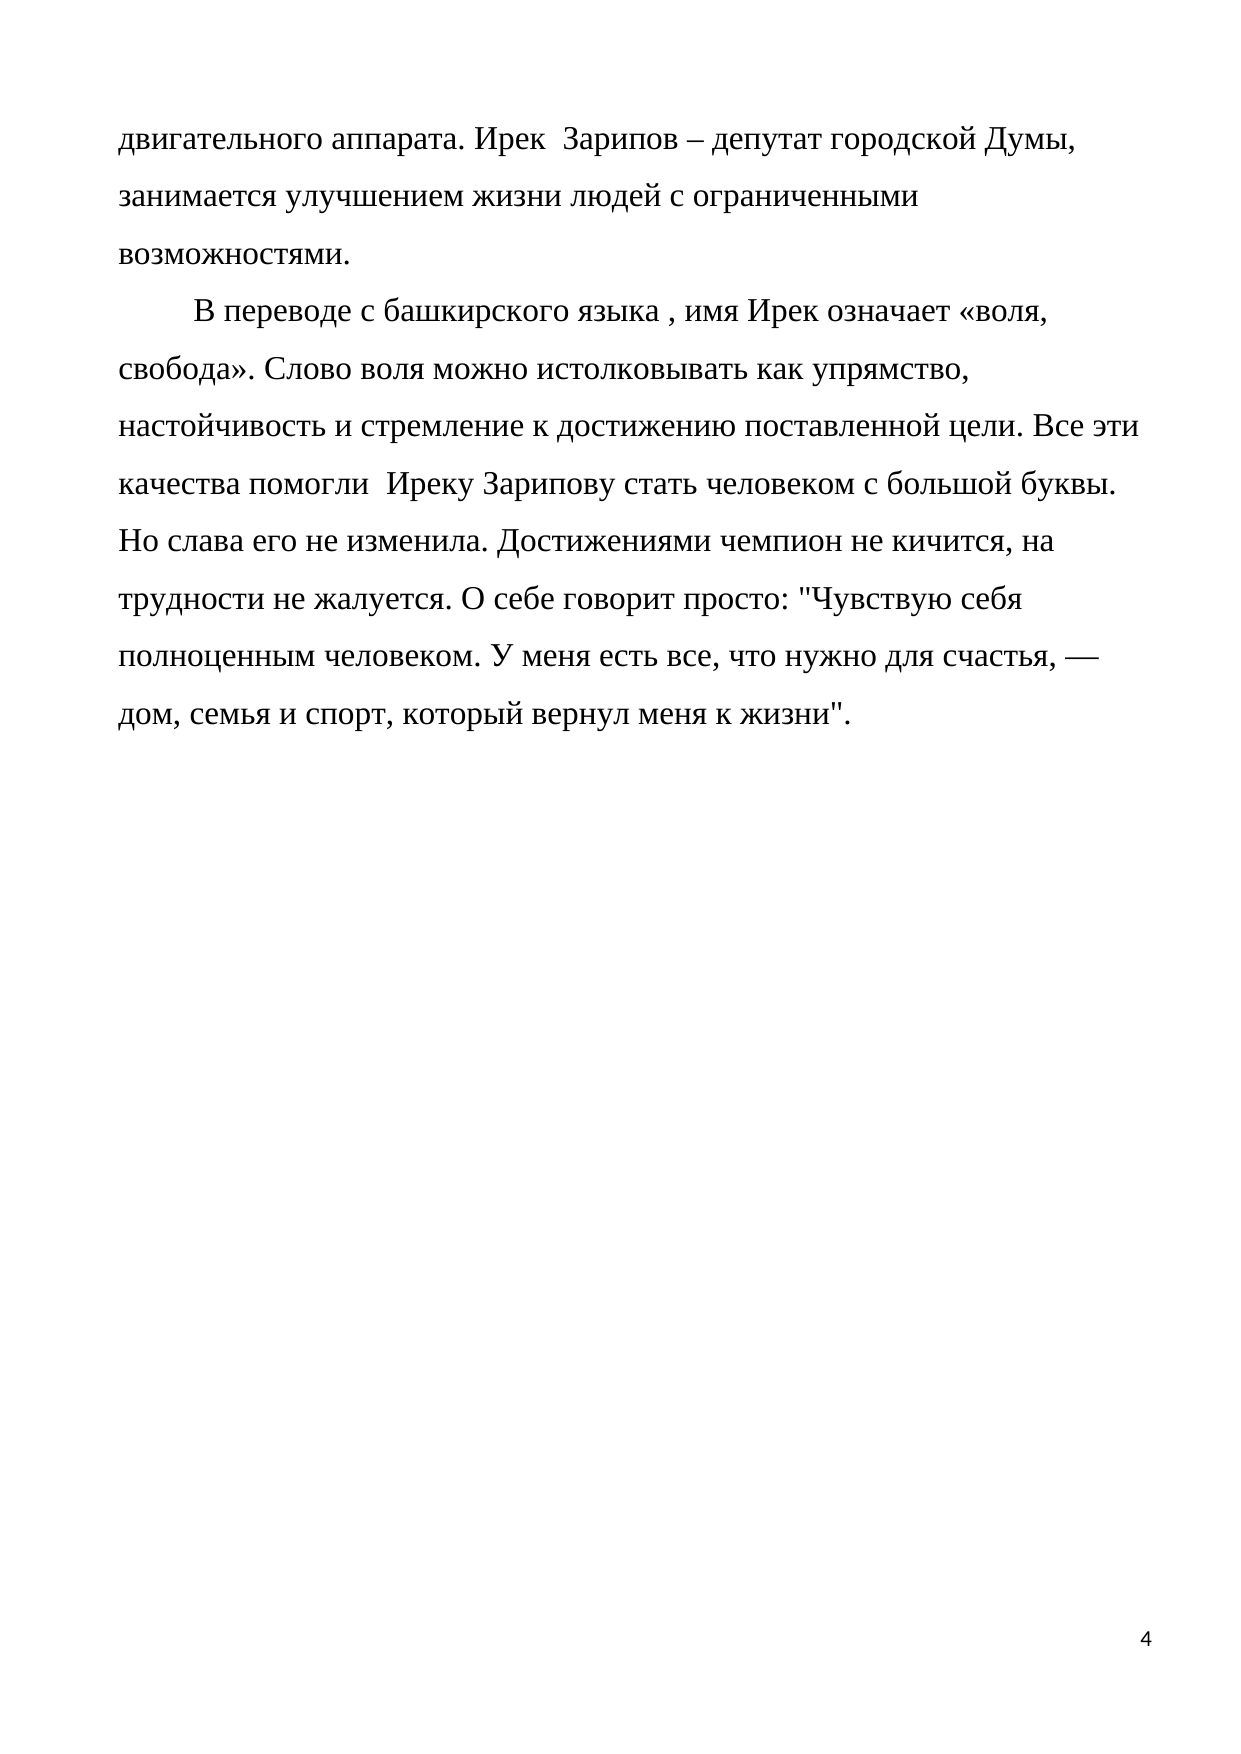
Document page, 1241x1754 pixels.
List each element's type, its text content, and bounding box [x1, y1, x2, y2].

text В переводе с башкирского языка , имя Ирек означает «воля, свобода». Слово воля можно истолковывать как упрямство, настойчивость и стремление к достижению поставленной цели. Все эти качества помогли Иреку Зарипову стать человеком с большой буквы. Но слава его не изменила. Достижениями чемпион не кичится, на трудности не жалуется. О себе говорит просто: "Чувствую себя полноценным человеком. У меня есть все, что нужно для счастья, — дом, семья и спорт, который вернул меня к жизни". [118, 291, 1152, 731]
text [118, 118, 1152, 271]
